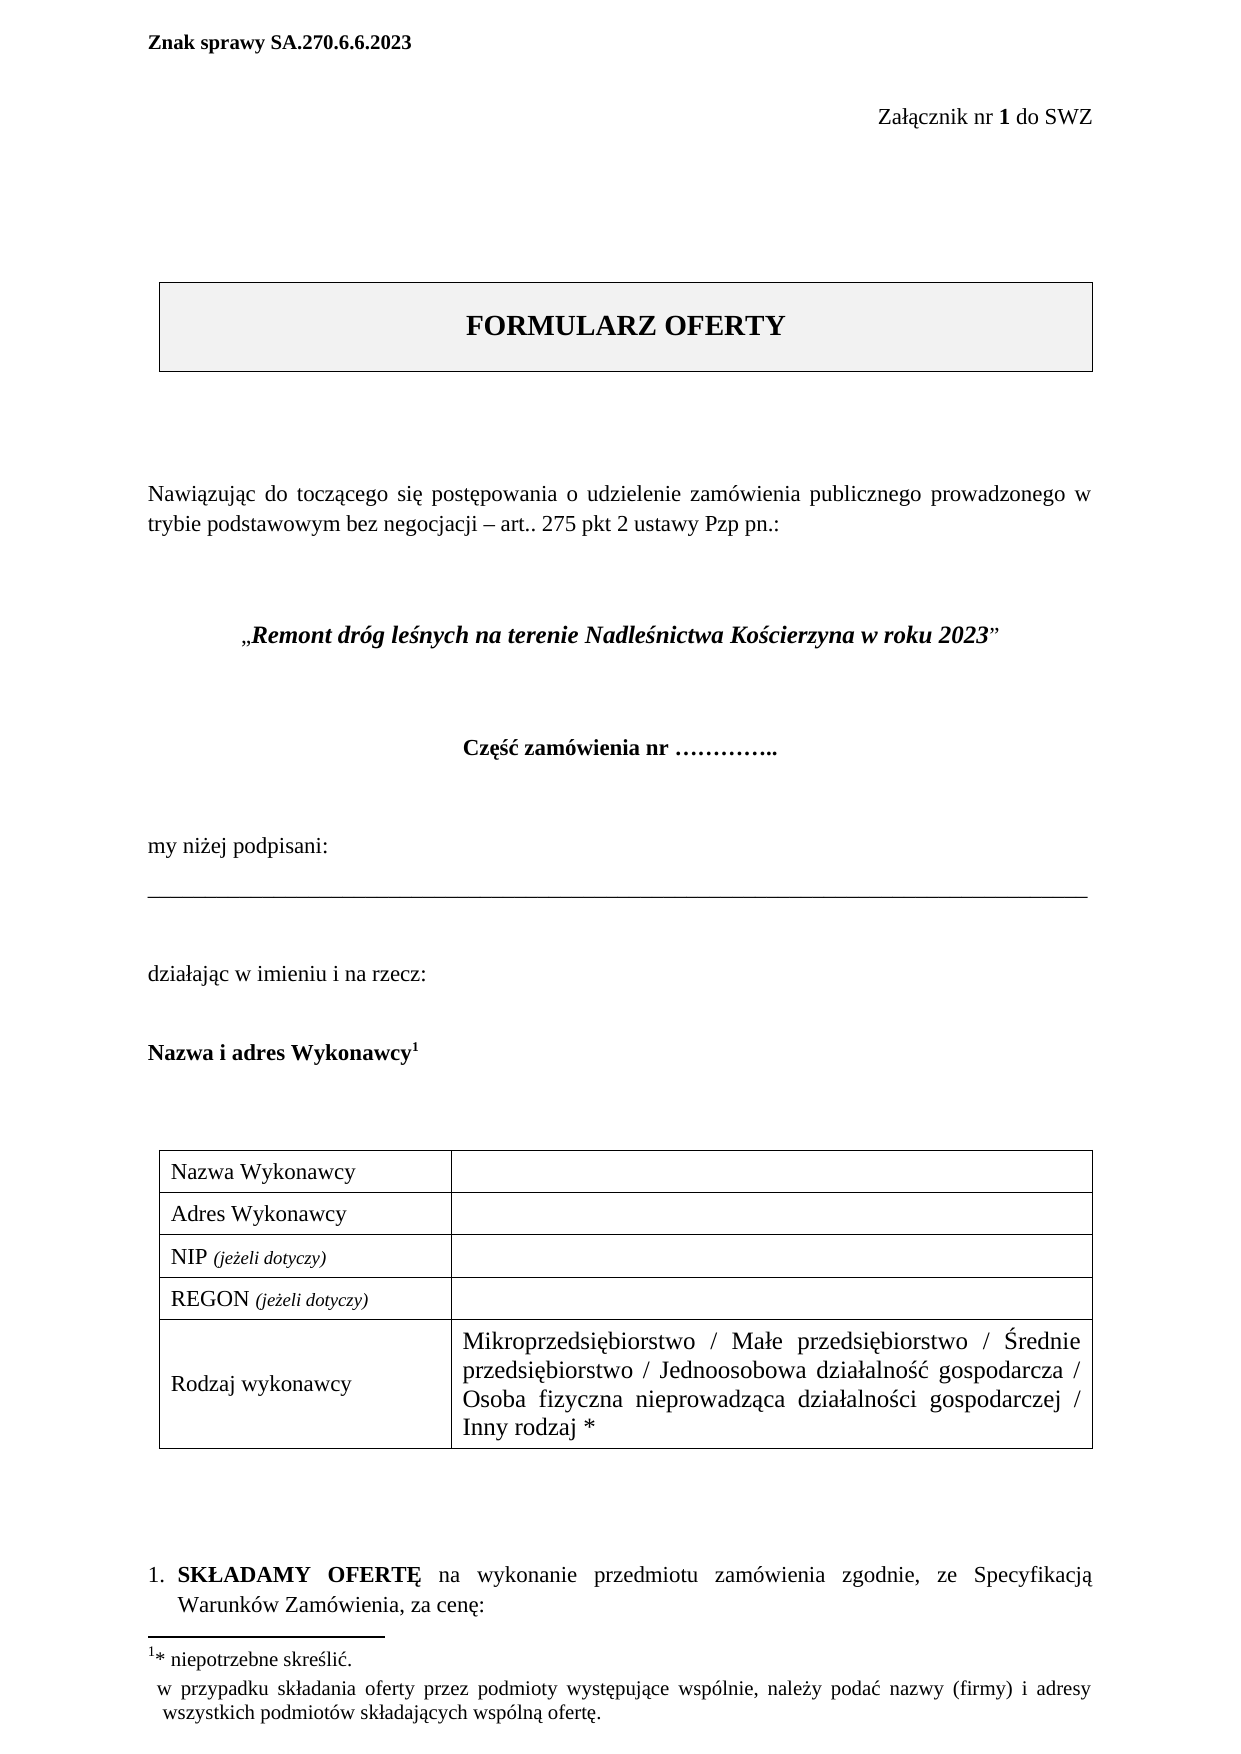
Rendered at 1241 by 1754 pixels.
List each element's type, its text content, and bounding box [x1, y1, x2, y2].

table_cell Adres Wykonawcy [160, 1193, 451, 1234]
table_cell Rodzaj wykonawcy [160, 1320, 451, 1447]
text „Remont dróg leśnych na terenie Nadleśnictwa Kościerzyna w roku 2023” [148, 621, 1093, 649]
table_cell [452, 1193, 1092, 1234]
text Część zamówienia nr ………….. [148, 734, 1093, 760]
subtitle Załącznik nr 1 do SWZ [148, 103, 1093, 130]
table_cell REGON (jeżeli dotyczy) [160, 1278, 451, 1319]
text my niżej podpisani: [148, 832, 1093, 858]
table_header Nazwa Wykonawcy [160, 1151, 451, 1192]
table_cell [452, 1278, 1092, 1319]
table_cell [452, 1235, 1092, 1277]
text Nawiązując do toczącego się postępowania o udzielenie zamówienia publicznego prowadzonego w trybie podstawowym bez negocjacji – art.. 275 pkt 2 ustawy Pzp pn.: [148, 480, 1093, 537]
table_cell NIP (jeżeli dotyczy) [160, 1235, 451, 1277]
text Nazwa i adres Wykonawcy [148, 1039, 1093, 1066]
text działając w imieniu i na rzecz: [148, 960, 1093, 986]
list SKŁADAMY OFERTĘ na wykonanie przedmiotu zamówienia zgodnie, ze Specyfikacją Warunków Zamówienia, za cenę: [148, 1561, 1093, 1618]
text __________________________________________________________________________________ [148, 874, 1093, 901]
table_header FORMULARZ OFERTY [160, 283, 1092, 371]
table_cell Mikroprzedsiębiorstwo / Małe przedsiębiorstwo / Średnie przedsiębiorstwo / Jednoosobowa działalność gospodarcza / Osoba fizyczna nieprowadząca działalności gospodarczej / Inny rodzaj * [452, 1320, 1092, 1447]
table_header [452, 1151, 1092, 1192]
